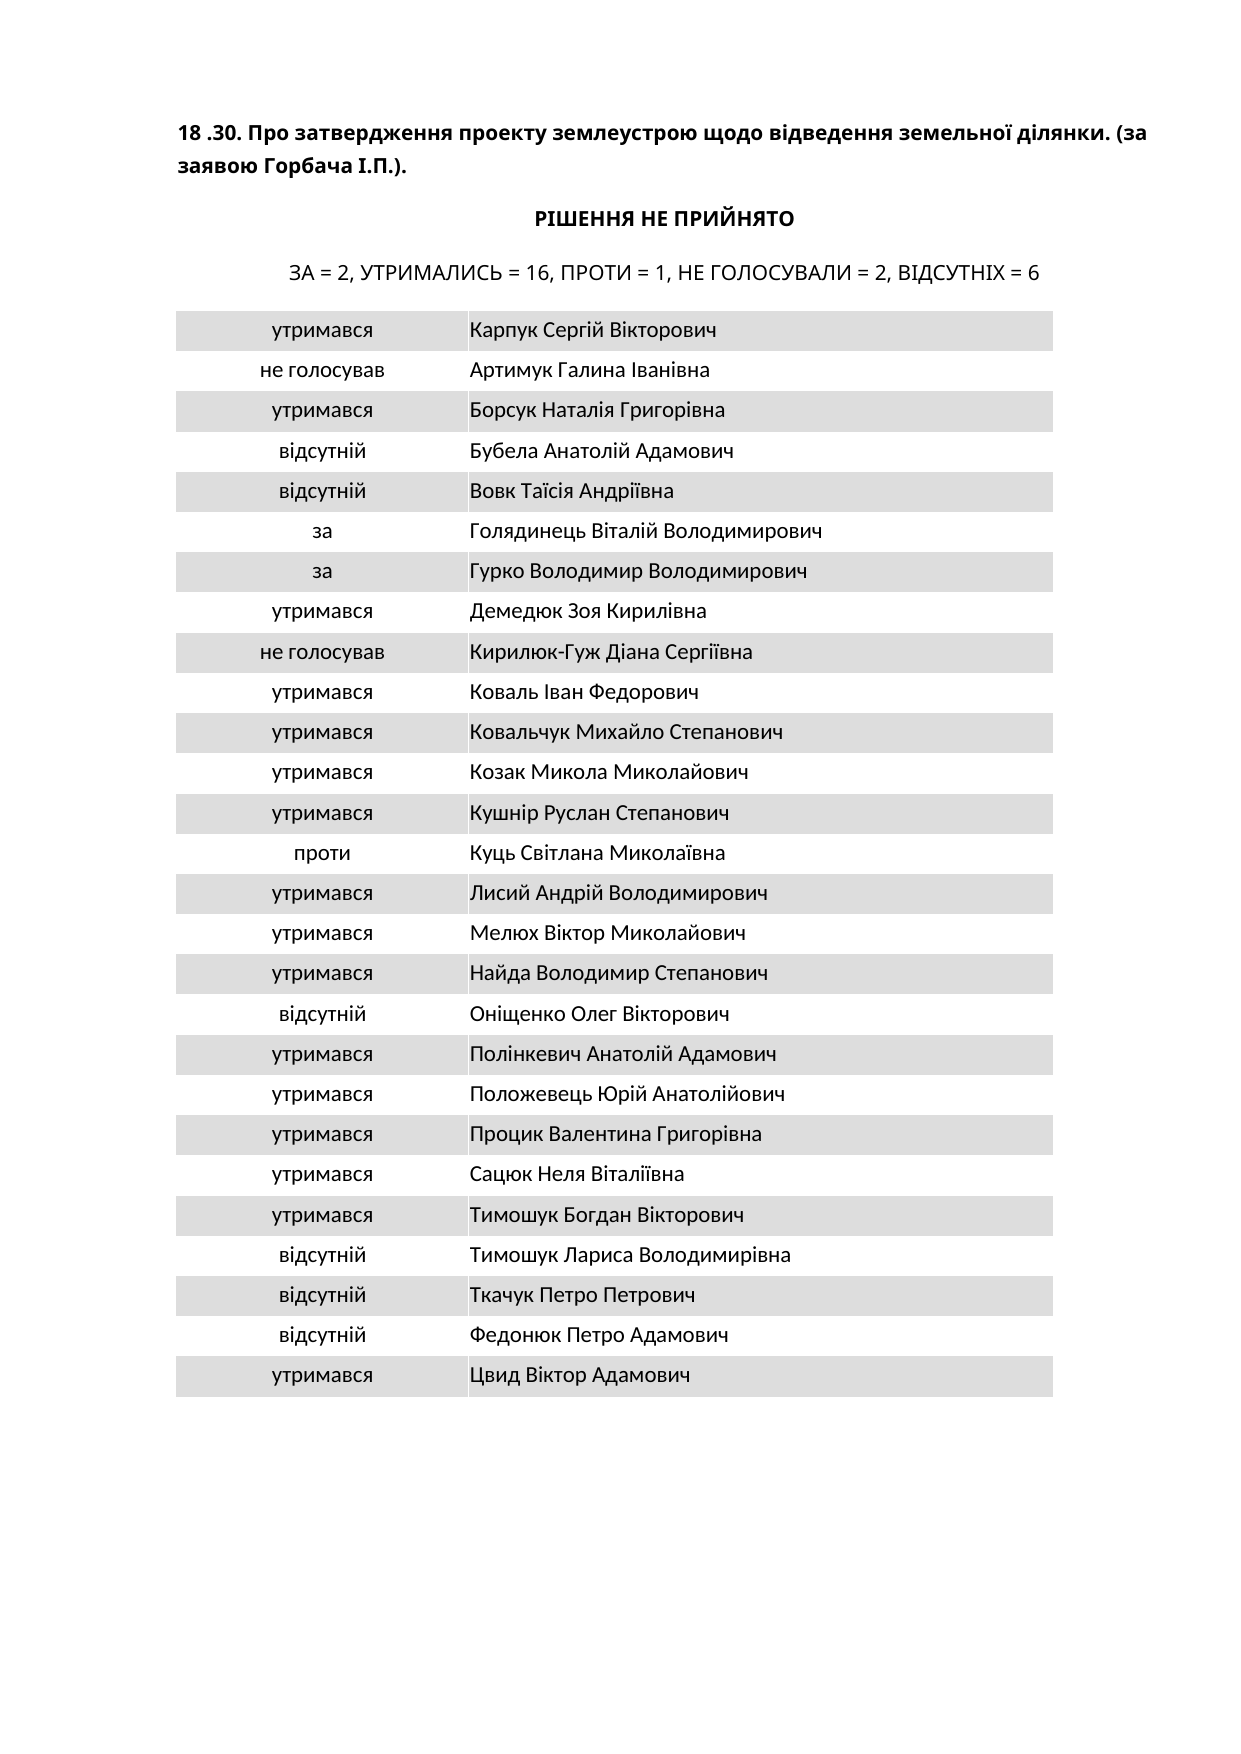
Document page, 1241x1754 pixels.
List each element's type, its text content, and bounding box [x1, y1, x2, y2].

table_cell відсутній [176, 472, 468, 512]
table_cell Вовк Таїсія Андріївна [469, 472, 1053, 512]
table_cell Процик Валентина Григорівна [469, 1115, 1053, 1155]
table_cell Мелюх Віктор Миколайович [469, 914, 1053, 954]
table_cell Гурко Володимир Володимирович [469, 552, 1053, 592]
table_cell утримався [176, 1115, 468, 1155]
table_cell Демедюк Зоя Кирилівна [469, 593, 1053, 633]
table_cell Цвид Віктор Адамович [469, 1356, 1053, 1397]
table_cell не голосував [176, 633, 468, 673]
text ЗА = 2, УТРИМАЛИСЬ = 16, ПРОТИ = 1, НЕ ГОЛОСУВАЛИ = 2, ВІДСУТНІХ = 6 [177, 258, 1152, 286]
table_cell відсутній [176, 995, 468, 1035]
table_cell Кирилюк-Гуж Діана Сергіївна [469, 633, 1053, 673]
table_cell утримався [176, 1075, 468, 1115]
table_cell проти [176, 834, 468, 874]
table_cell Куць Світлана Миколаївна [469, 834, 1053, 874]
table_cell відсутній [176, 432, 468, 472]
table_cell за [176, 512, 468, 552]
table_cell Лисий Андрій Володимирович [469, 874, 1053, 914]
table_cell не голосував [176, 351, 468, 391]
table_cell утримався [176, 914, 468, 954]
table_cell утримався [176, 874, 468, 914]
table_cell Оніщенко Олег Вікторович [469, 995, 1053, 1035]
table_cell Козак Микола Миколайович [469, 753, 1053, 793]
table_cell утримався [176, 794, 468, 834]
table_cell Кушнір Руслан Степанович [469, 794, 1053, 834]
table_cell Ткачук Петро Петрович [469, 1276, 1053, 1316]
table_cell утримався [176, 753, 468, 793]
table_cell Ковальчук Михайло Степанович [469, 713, 1053, 753]
table_cell утримався [176, 673, 468, 713]
table_cell відсутній [176, 1276, 468, 1316]
table_cell Федонюк Петро Адамович [469, 1316, 1053, 1356]
table_cell Полінкевич Анатолій Адамович [469, 1035, 1053, 1075]
table_header Карпук Сергій Вікторович [469, 311, 1053, 351]
table_cell Артимук Галина Іванівна [469, 351, 1053, 391]
table_cell Положевець Юрій Анатолійович [469, 1075, 1053, 1115]
table_cell утримався [176, 1196, 468, 1236]
table_cell утримався [176, 1155, 468, 1196]
table_cell утримався [176, 1035, 468, 1075]
table_cell відсутній [176, 1316, 468, 1356]
table_cell утримався [176, 593, 468, 633]
table_cell Голядинець Віталій Володимирович [469, 512, 1053, 552]
text 18 .30. Про затвердження проекту землеустрою щодо відведення земельної ділянки. (за заявою Горбача І.П.). [177, 118, 1152, 179]
table_cell Сацюк Неля Віталіївна [469, 1155, 1053, 1196]
table_cell утримався [176, 391, 468, 432]
table_cell Борсук Наталія Григорівна [469, 391, 1053, 432]
table_header утримався [176, 311, 468, 351]
table_cell Коваль Іван Федорович [469, 673, 1053, 713]
table_cell Найда Володимир Степанович [469, 954, 1053, 994]
table_cell утримався [176, 954, 468, 994]
table_cell Тимошук Богдан Вікторович [469, 1196, 1053, 1236]
text РІШЕННЯ НЕ ПРИЙНЯТО [177, 204, 1152, 233]
table_cell Тимошук Лариса Володимирівна [469, 1236, 1053, 1276]
table_cell за [176, 552, 468, 592]
table_cell утримався [176, 713, 468, 753]
table_cell утримався [176, 1356, 468, 1397]
table_cell відсутній [176, 1236, 468, 1276]
table_cell Бубела Анатолій Адамович [469, 432, 1053, 472]
